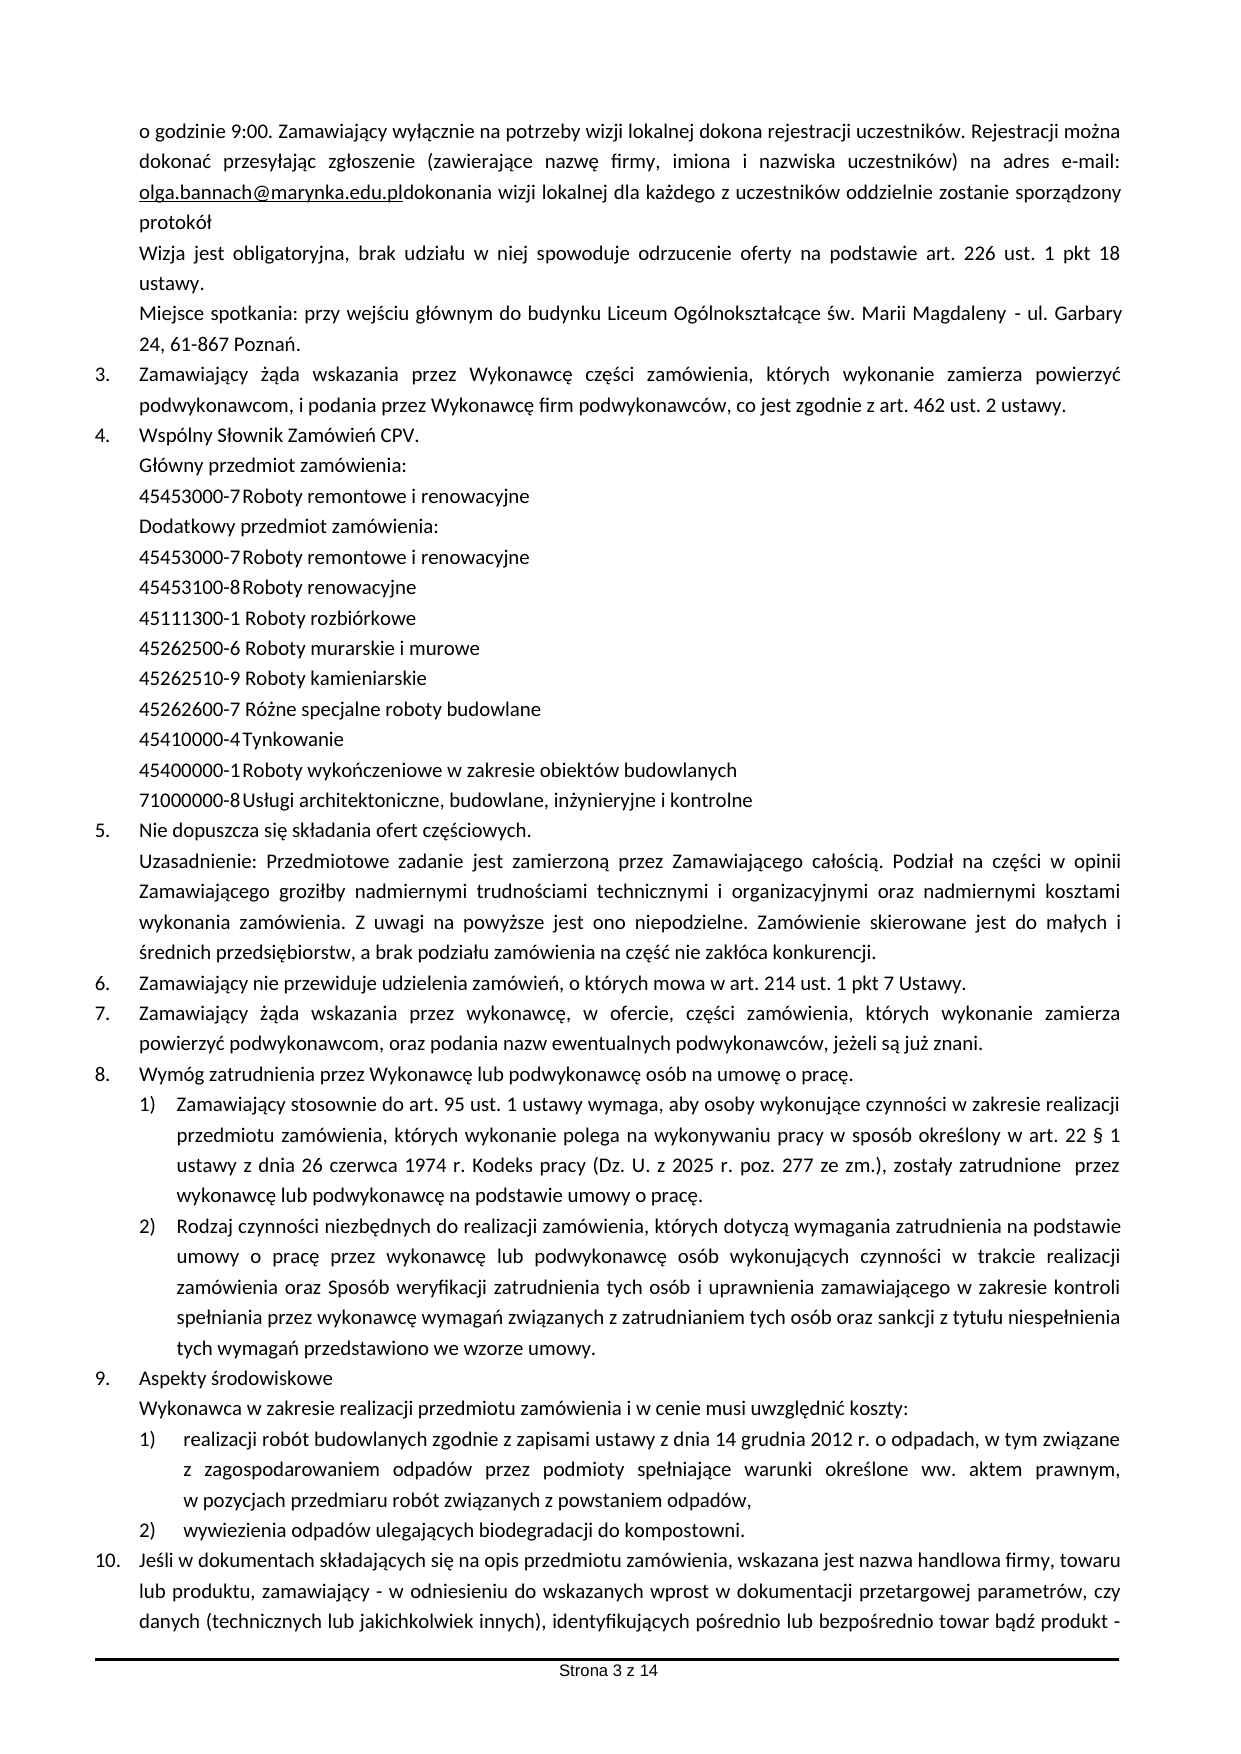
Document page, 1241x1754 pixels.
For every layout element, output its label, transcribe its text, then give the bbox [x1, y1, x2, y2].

text 45453000-7 Roboty remontowe i renowacyjne [139, 483, 1122, 508]
list Miejsce spotkania: przy wejściu głównym do budynku Liceum Ogólnokształcące św. Marii Magdaleny - ul. Garbary 24, 61-867 Poznań. [139, 301, 1122, 356]
list wywiezienia odpadów ulegających biodegradacji do kompostowni. [139, 1517, 1122, 1543]
list realizacji robót budowlanych zgodnie z zapisami ustawy z dnia 14 grudnia 2012 r. o odpadach, w tym związane z zagospodarowaniem odpadów przez podmioty spełniające warunki określone ww. aktem prawnym, w pozycjach przedmiaru robót związanych z powstaniem odpadów, [139, 1426, 1122, 1512]
text 45400000-1 Roboty wykończeniowe w zakresie obiektów budowlanych [139, 757, 1122, 782]
list Wykonawca w zakresie realizacji przedmiotu zamówienia i w cenie musi uwzględnić koszty: [139, 1396, 1122, 1421]
text 71000000-8 Usługi architektoniczne, budowlane, inżynieryjne i kontrolne [139, 787, 1122, 813]
text 45410000-4 Tynkowanie [139, 726, 1122, 752]
text 45262510-9 Roboty kamieniarskie [139, 666, 1122, 691]
list Wymóg zatrudnienia przez Wykonawcę lub podwykonawcę osób na umowę o pracę. [94, 1061, 1122, 1086]
text 45453000-7 Roboty remontowe i renowacyjne [139, 544, 1122, 569]
text Dodatkowy przedmiot zamówienia: [139, 513, 1122, 539]
text 45262600-7 Różne specjalne roboty budowlane [139, 696, 1122, 721]
list Zamawiający nie przewiduje udzielenia zamówień, o których mowa w art. 214 ust. 1 pkt 7 Ustawy. [94, 970, 1122, 995]
text 45262500-6 Roboty murarskie i murowe [139, 635, 1122, 661]
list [139, 118, 1122, 235]
text Główny przedmiot zamówienia: [139, 453, 1122, 478]
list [94, 1548, 1122, 1634]
list Wizja jest obligatoryjna, brak udziału w niej spowoduje odrzucenie oferty na podstawie art. 226 ust. 1 pkt 18 ustawy. [139, 240, 1122, 296]
list Zamawiający żąda wskazania przez wykonawcę, w ofercie, części zamówienia, których wykonanie zamierza powierzyć podwykonawcom, oraz podania nazw ewentualnych podwykonawców, jeżeli są już znani. [94, 1000, 1122, 1056]
text 45453100-8 Roboty renowacyjne [139, 574, 1122, 600]
list Wspólny Słownik Zamówień CPV. [94, 422, 1122, 448]
list Uzasadnienie: Przedmiotowe zadanie jest zamierzoną przez Zamawiającego całością. Podział na części w opinii Zamawiającego groziłby nadmiernymi trudnościami technicznymi i organizacyjnymi oraz nadmiernymi kosztami wykonania zamówienia. Z uwagi na powyższe jest ono niepodzielne. Zamówienie skierowane jest do małych i średnich przedsiębiorstw, a brak podziału zamówienia na część nie zakłóca konkurencji. [139, 848, 1122, 965]
list Zamawiający stosownie do art. 95 ust. 1 ustawy wymaga, aby osoby wykonujące czynności w zakresie realizacji przedmiotu zamówienia, których wykonanie polega na wykonywaniu pracy w sposób określony w art. 22 § 1 ustawy z dnia 26 czerwca 1974 r. Kodeks pracy (Dz. U. z 2025 r. poz. 277 ze zm.), zostały zatrudnione przez wykonawcę lub podwykonawcę na podstawie umowy o pracę. [139, 1091, 1122, 1208]
list Rodzaj czynności niezbędnych do realizacji zamówienia, których dotyczą wymagania zatrudnienia na podstawie umowy o pracę przez wykonawcę lub podwykonawcę osób wykonujących czynności w trakcie realizacji zamówienia oraz Sposób weryfikacji zatrudnienia tych osób i uprawnienia zamawiającego w zakresie kontroli spełniania przez wykonawcę wymagań związanych z zatrudnianiem tych osób oraz sankcji z tytułu niespełnienia tych wymagań przedstawiono we wzorze umowy. [139, 1213, 1122, 1360]
list Nie dopuszcza się składania ofert częściowych. [94, 818, 1122, 843]
list Zamawiający żąda wskazania przez Wykonawcę części zamówienia, których wykonanie zamierza powierzyć podwykonawcom, i podania przez Wykonawcę firm podwykonawców, co jest zgodnie z art. 462 ust. 2 ustawy. [94, 361, 1122, 417]
list Aspekty środowiskowe [94, 1365, 1122, 1391]
text 45111300-1 Roboty rozbiórkowe [139, 605, 1122, 630]
